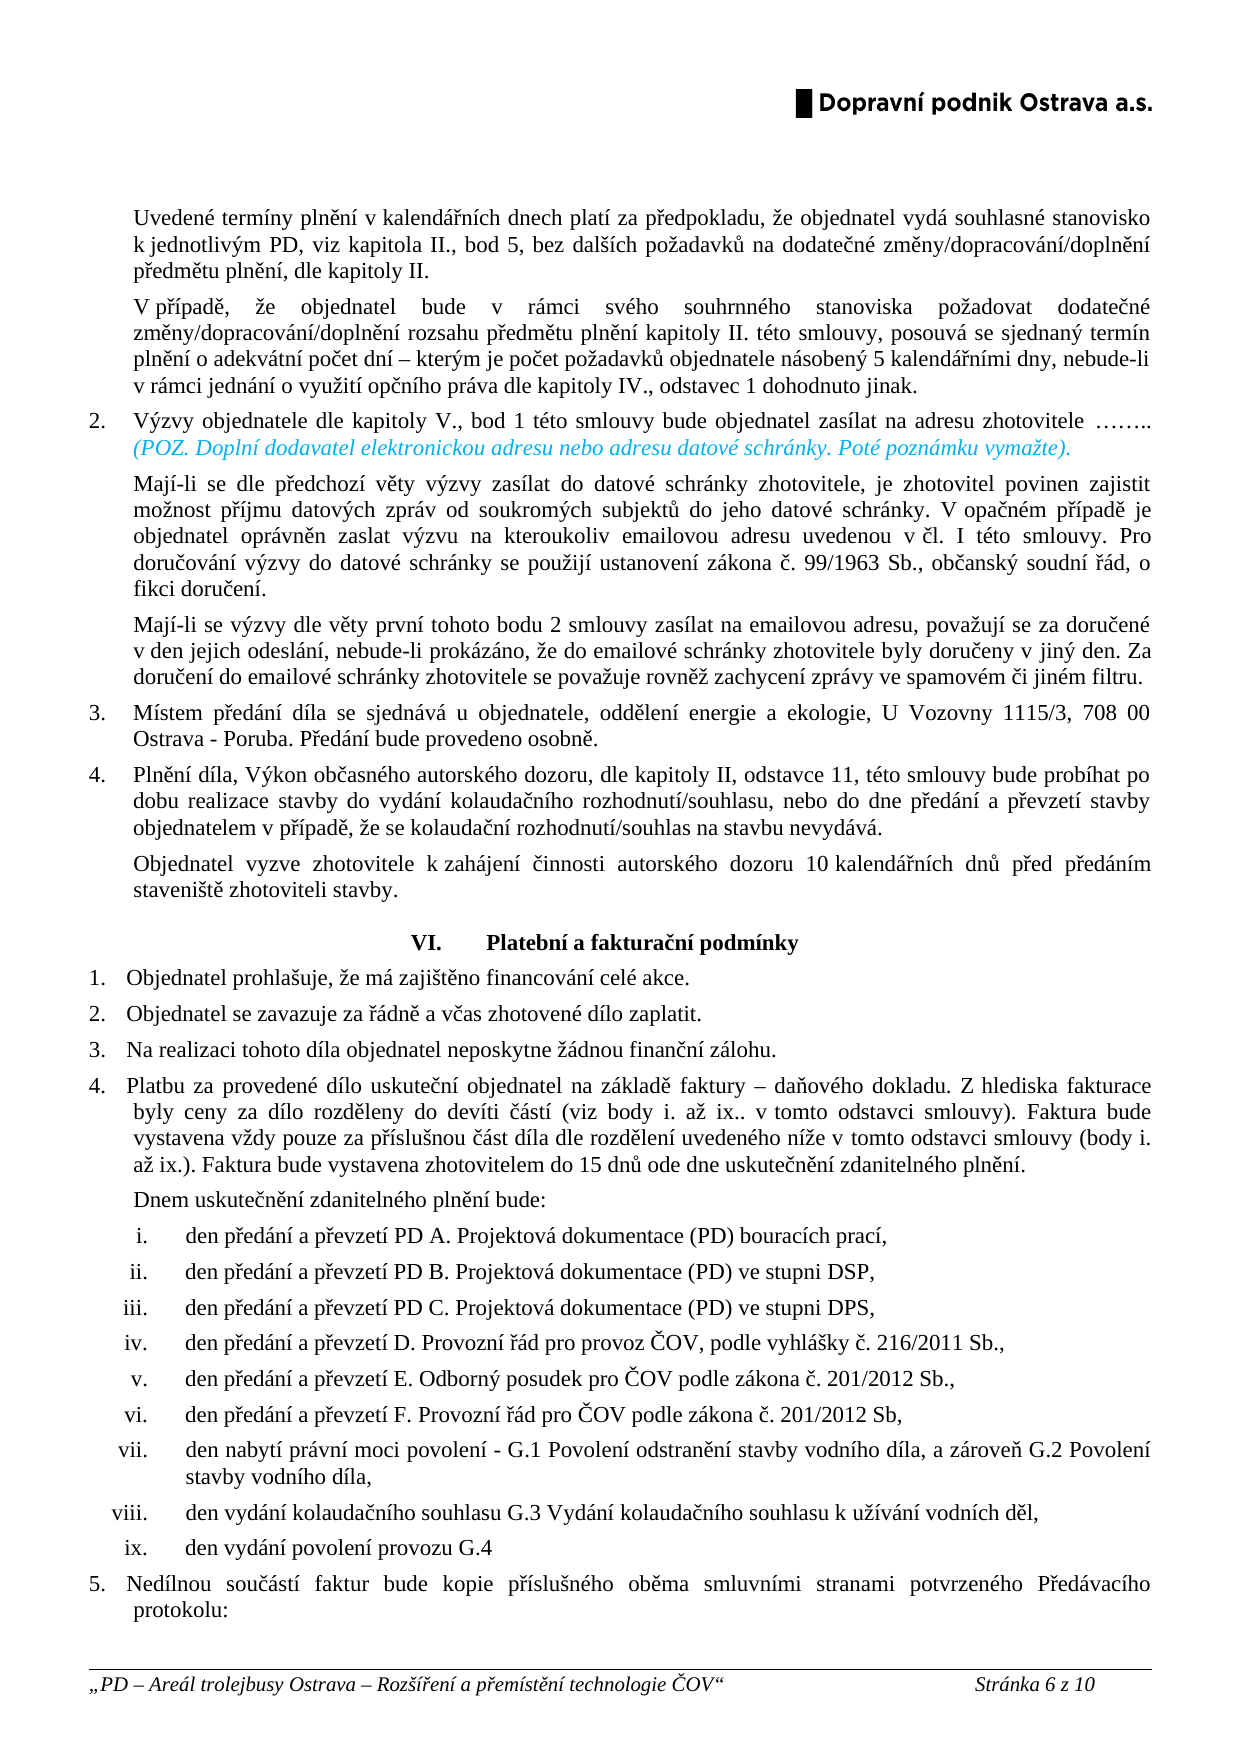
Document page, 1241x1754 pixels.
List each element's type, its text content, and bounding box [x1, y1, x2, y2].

text Mají-li se výzvy dle věty první tohoto bodu 2 smlouvy zasílat na emailovou adresu, považují se za doručené v den jejich odeslání, nebude-li prokázáno, že do emailové schránky zhotovitele byly doručeny v jiný den. Za doručení do emailové schránky zhotovitele se považuje rovněž zachycení zprávy ve spamovém či jiném filtru. [133, 611, 1152, 690]
text Mají-li se dle předchozí věty výzvy zasílat do datové schránky zhotovitele, je zhotovitel povinen zajistit možnost příjmu datových zpráv od soukromých subjektů do jeho datové schránky. V opačném případě je objednatel oprávněn zaslat výzvu na kteroukoliv emailovou adresu uvedenou v čl. I této smlouvy. Pro doručování výzvy do datové schránky se použijí ustanovení zákona č. 99/1963 Sb., občanský soudní řád, o fikci doručení. [133, 469, 1152, 601]
list Výzvy objednatele dle kapitoly V., bod 1 této smlouvy bude objednatel zasílat na adresu zhotovitele …….. (POZ. Doplní dodavatel elektronickou adresu nebo adresu datové schránky. Poté poznámku vymažte). [89, 407, 1152, 460]
list Objednatel se zavazuje za řádně a včas zhotovené dílo zaplatit. [89, 1000, 1152, 1027]
text Objednatel vyzve zhotovitele k zahájení činnosti autorského dozoru 10 kalendářních dnů před předáním staveniště zhotoviteli stavby. [133, 850, 1152, 902]
list den předání a převzetí PD A. Projektová dokumentace (PD) bouracích prací, [148, 1222, 1152, 1248]
list den předání a převzetí PD B. Projektová dokumentace (PD) ve stupni DSP, [148, 1258, 1152, 1284]
list den předání a převzetí D. Provozní řád pro provoz ČOV, podle vyhlášky č. 216/2011 Sb., [148, 1329, 1152, 1356]
list den předání a převzetí PD C. Projektová dokumentace (PD) ve stupni DPS, [148, 1294, 1152, 1320]
list den předání a převzetí E. Odborný posudek pro ČOV podle zákona č. 201/2012 Sb., [148, 1365, 1152, 1391]
text Uvedené termíny plnění v kalendářních dnech platí za předpokladu, že objednatel vydá souhlasné stanovisko k jednotlivým PD, viz kapitola II., bod 5, bez dalších požadavků na dodatečné změny/dopracování/doplnění předmětu plnění, dle kapitoly II. [133, 204, 1152, 283]
list den vydání povolení provozu G.4 [148, 1534, 1152, 1561]
list Plnění díla, Výkon občasného autorského dozoru, dle kapitoly II, odstavce 11, této smlouvy bude probíhat po dobu realizace stavby do vydání kolaudačního rozhodnutí/souhlasu, nebo do dne předání a převzetí stavby objednatelem v případě, že se kolaudační rozhodnutí/souhlas na stavbu nevydává. [89, 761, 1152, 840]
list den vydání kolaudačního souhlasu G.3 Vydání kolaudačního souhlasu k užívání vodních děl, [148, 1499, 1152, 1525]
text Dnem uskutečnění zdanitelného plnění bude: [89, 1186, 1152, 1213]
list Platební a fakturační podmínky [89, 929, 1152, 955]
list Platbu za provedené dílo uskuteční objednatel na základě faktury – daňového dokladu. Z hlediska fakturace byly ceny za dílo rozděleny do devíti částí (viz body i. až ix.. v tomto odstavci smlouvy). Faktura bude vystavena vždy pouze za příslušnou část díla dle rozdělení uvedeného níže v tomto odstavci smlouvy (body i. až ix.). Faktura bude vystavena zhotovitelem do 15 dnů ode dne uskutečnění zdanitelného plnění. [89, 1072, 1152, 1177]
list Nedílnou součástí faktur bude kopie příslušného oběma smluvními stranami potvrzeného Předávacího protokolu: [89, 1570, 1152, 1623]
list den nabytí právní moci povolení - G.1 Povolení odstranění stavby vodního díla, a zároveň G.2 Povolení stavby vodního díla, [148, 1437, 1152, 1489]
list den předání a převzetí F. Provozní řád pro ČOV podle zákona č. 201/2012 Sb, [148, 1401, 1152, 1427]
list Místem předání díla se sjednává u objednatele, oddělení energie a ekologie, U Vozovny 1115/3, 708 00 Ostrava - Poruba. Předání bude provedeno osobně. [89, 699, 1152, 752]
text V případě, že objednatel bude v rámci svého souhrnného stanoviska požadovat dodatečné změny/dopracování/doplnění rozsahu předmětu plnění kapitoly II. této smlouvy, posouvá se sjednaný termín plnění o adekvátní počet dní – kterým je počet požadavků objednatele násobený 5 kalendářními dny, nebude-li v rámci jednání o využití opčního práva dle kapitoly IV., odstavec 1 dohodnuto jinak. [133, 293, 1152, 398]
list Na realizaci tohoto díla objednatel neposkytne žádnou finanční zálohu. [89, 1036, 1152, 1062]
list Objednatel prohlašuje, že má zajištěno financování celé akce. [89, 964, 1152, 991]
picture [795, 89, 1152, 118]
